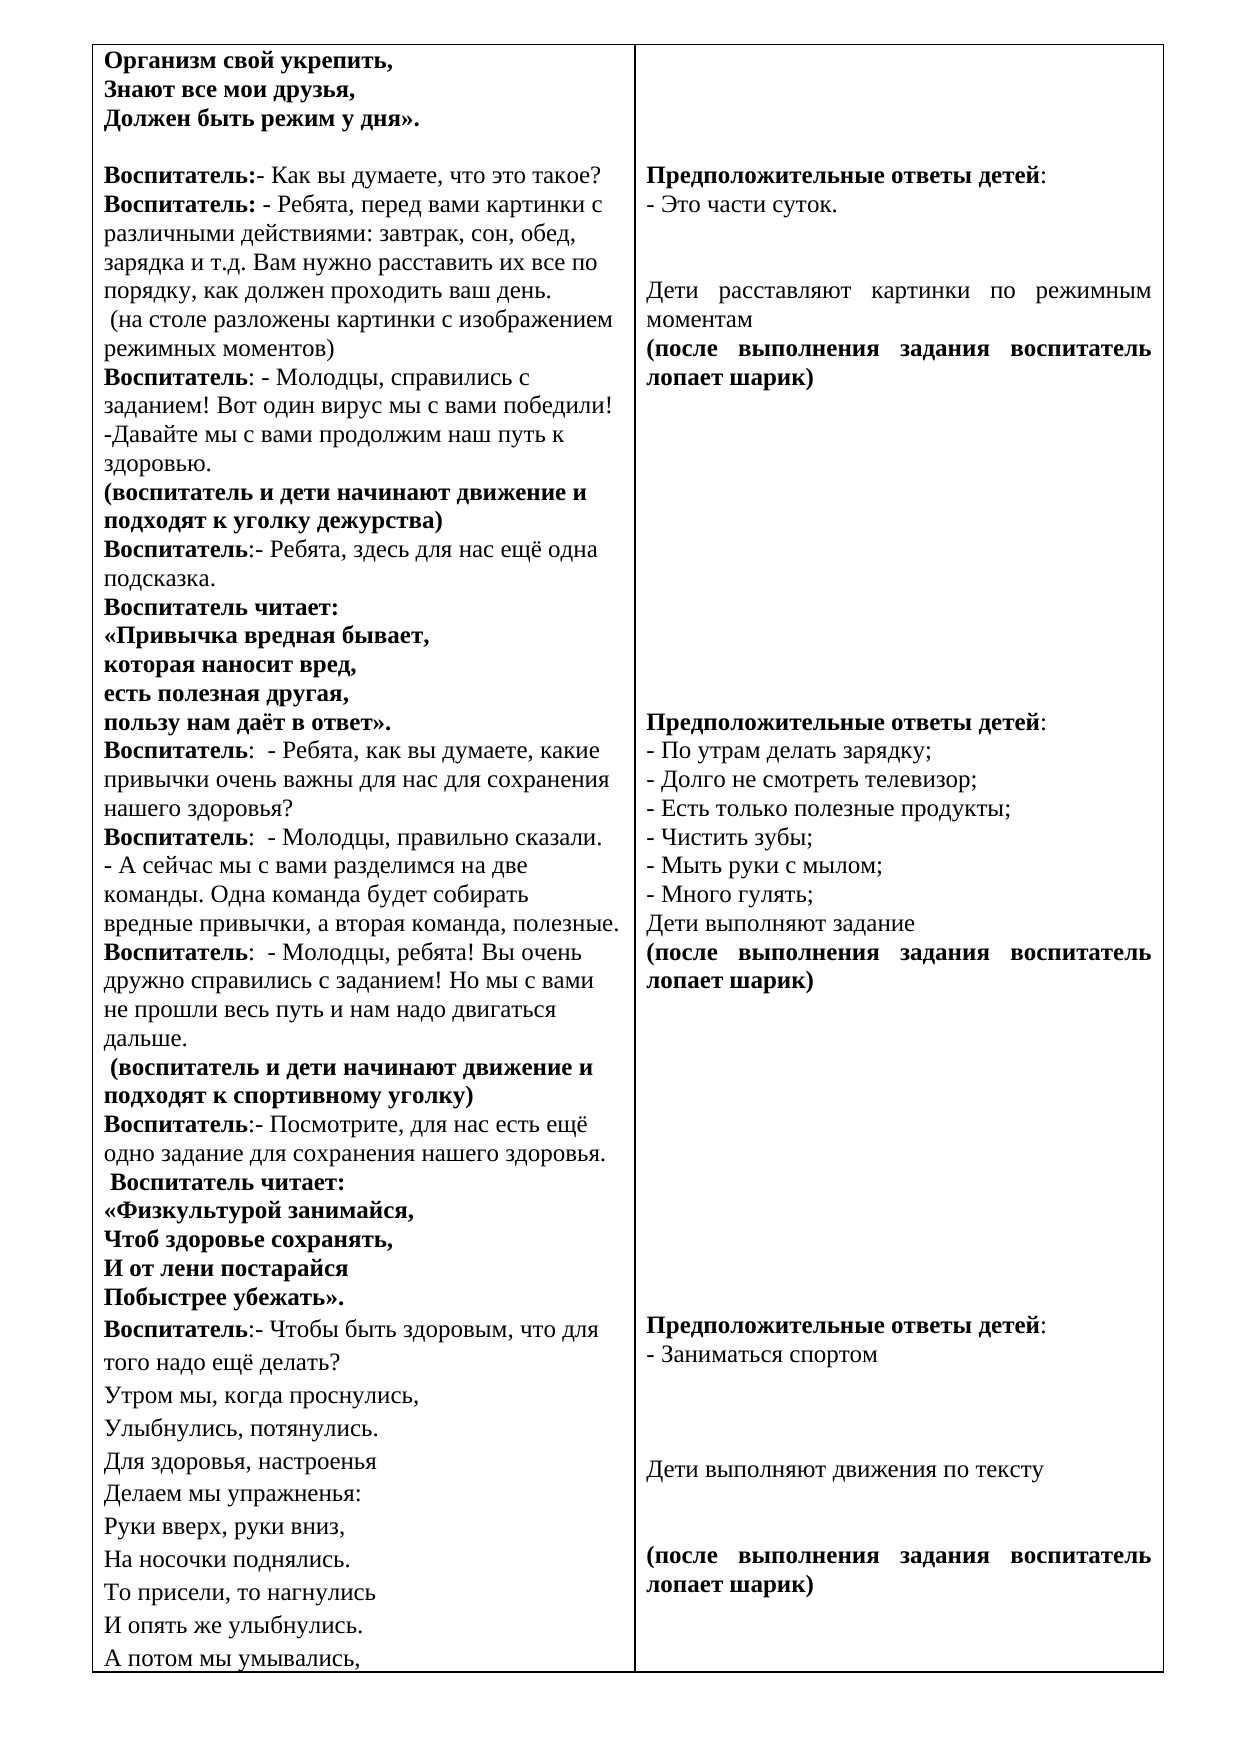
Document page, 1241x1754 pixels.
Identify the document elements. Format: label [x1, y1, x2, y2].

table_cell [93, 45, 634, 1671]
table_cell [636, 45, 1163, 1671]
